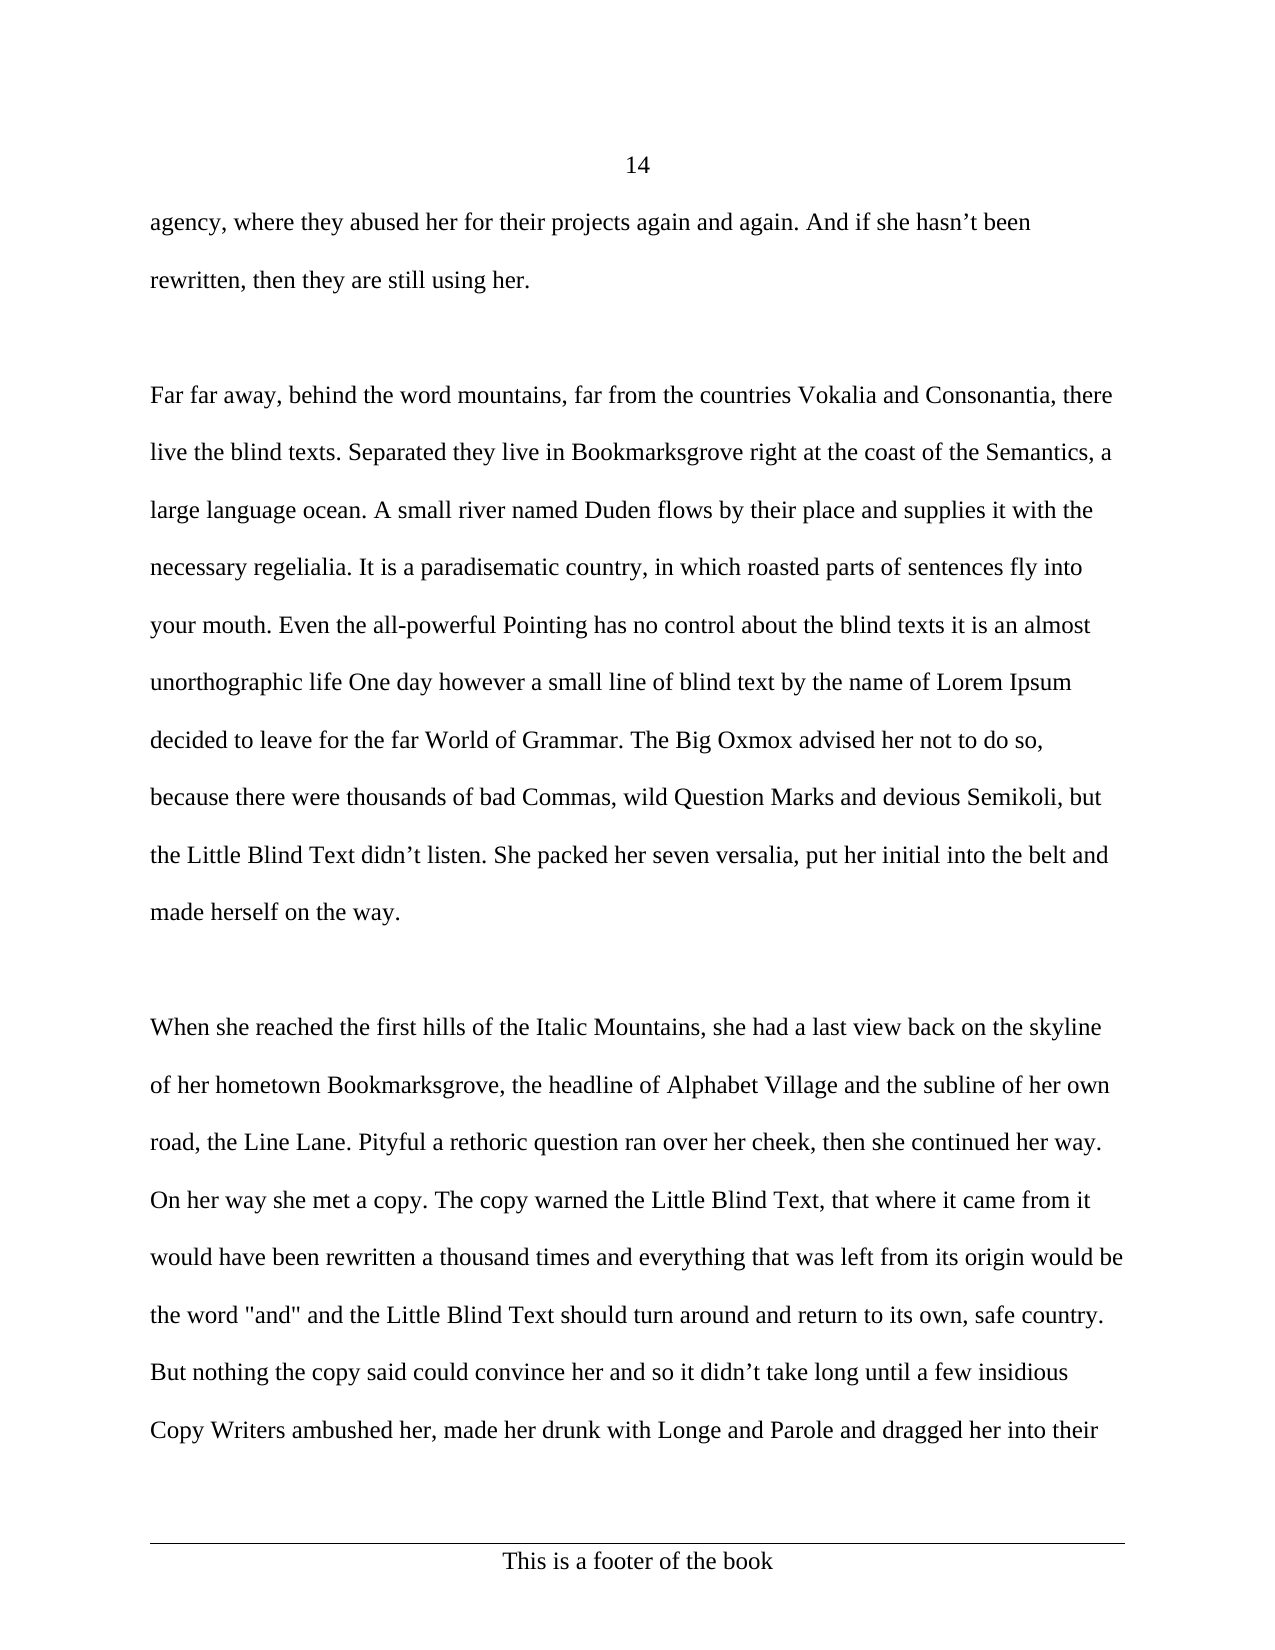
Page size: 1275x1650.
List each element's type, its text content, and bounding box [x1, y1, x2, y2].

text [150, 1012, 1125, 1444]
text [150, 207, 1125, 294]
text Far far away, behind the word mountains, far from the countries Vokalia and Consonantia, there live the blind texts. Separated they live in Bookmarksgrove right at the coast of the Semantics, a large language ocean. A small river named Duden flows by their place and supplies it with the necessary regelialia. It is a paradisematic country, in which roasted parts of sentences fly into your mouth. Even the all-powerful Pointing has no control about the blind texts it is an almost unorthographic life One day however a small line of blind text by the name of Lorem Ipsum decided to leave for the far World of Grammar. The Big Oxmox advised her not to do so, because there were thousands of bad Commas, wild Question Marks and devious Semikoli, but the Little Blind Text didn’t listen. She packed her seven versalia, put her initial into the belt and made herself on the way. [150, 380, 1125, 926]
